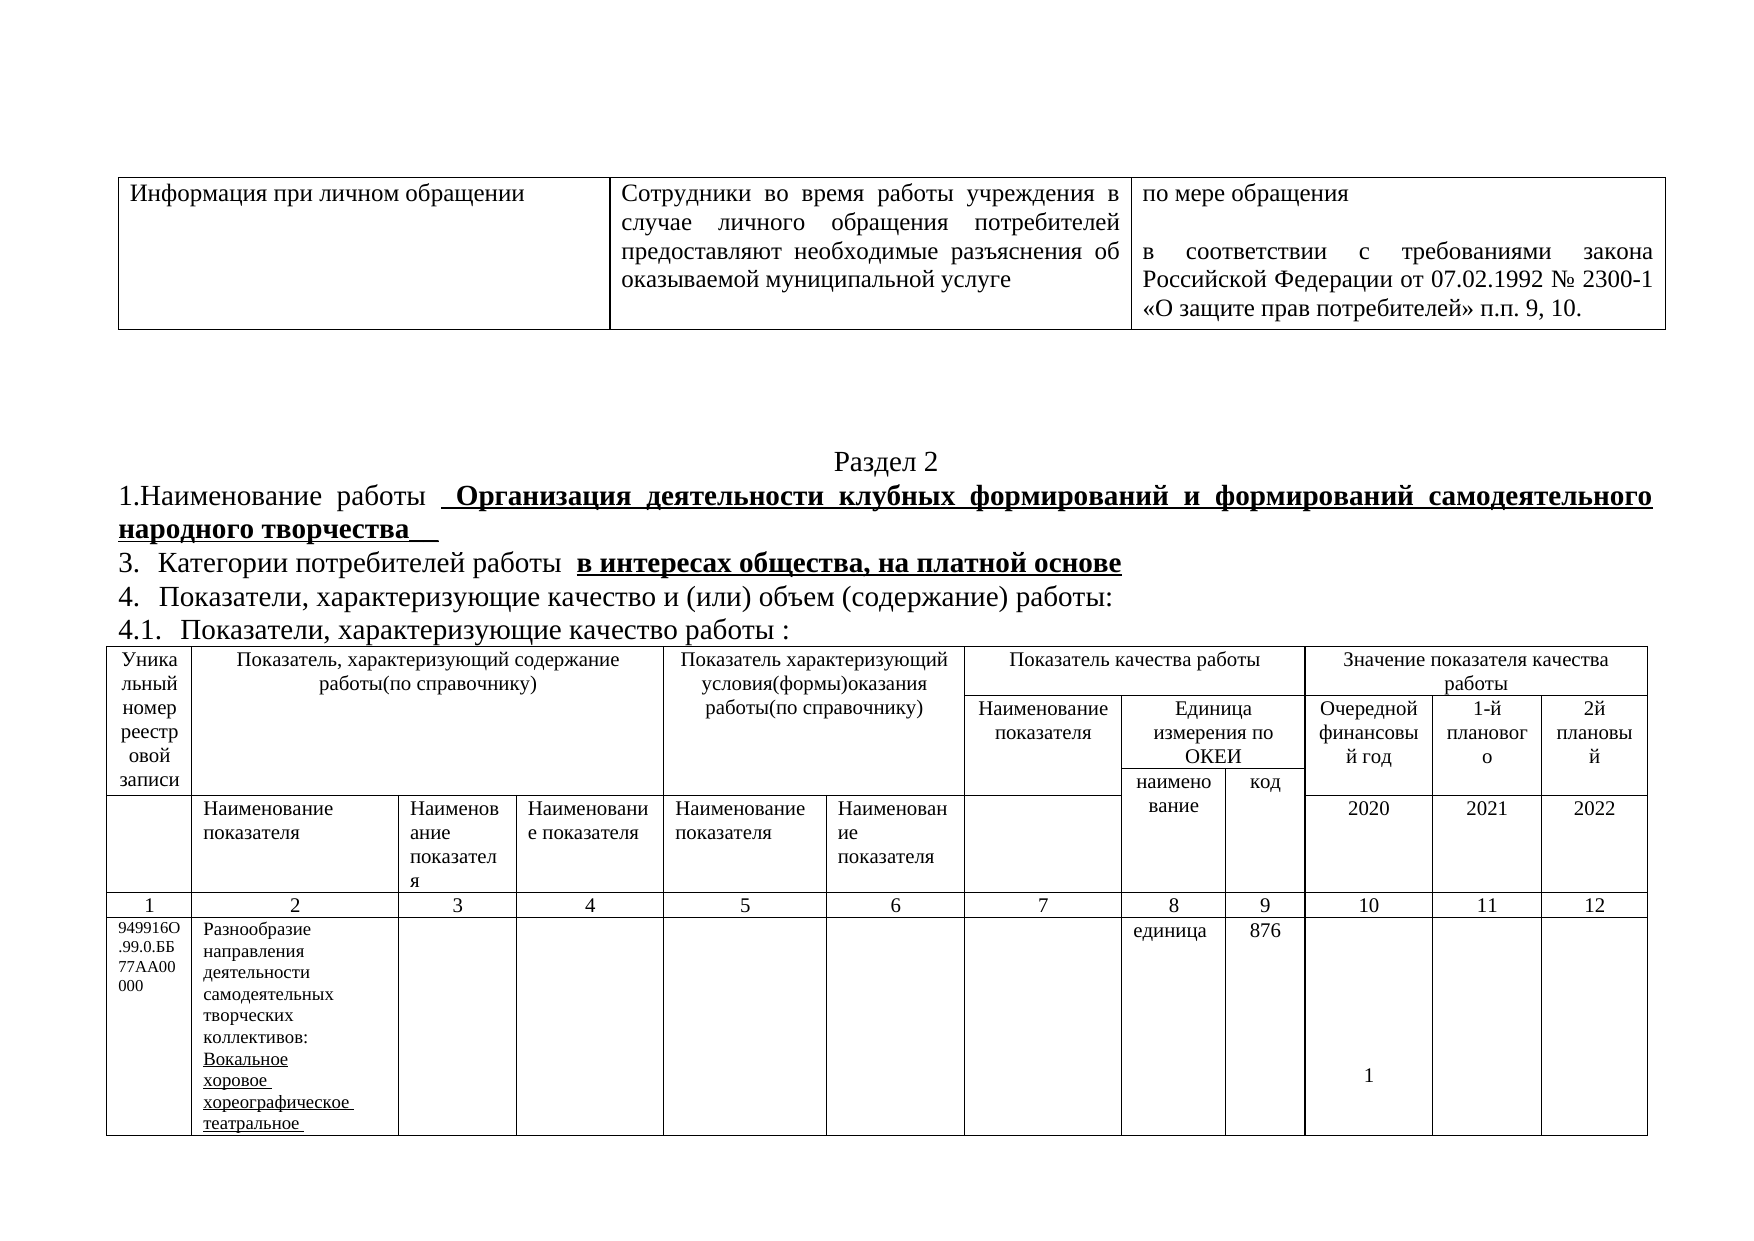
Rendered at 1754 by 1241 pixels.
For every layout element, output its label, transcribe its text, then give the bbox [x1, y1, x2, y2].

table_cell код [1226, 769, 1304, 892]
table_cell 12 [1542, 893, 1647, 917]
table_header Показатель, характеризующий содержание работы(по справочнику) [192, 647, 663, 795]
table_cell Сотрудники во время работы учреждения в случае личного обращения потребителей предоставляют необходимые разъяснения об оказываемой муниципальной услуге [611, 178, 1131, 329]
table_cell наименование [1122, 769, 1225, 892]
table_cell Наименование показателя [664, 796, 826, 892]
table_cell 1 1 [1306, 918, 1432, 1135]
table_cell 8 [1122, 893, 1225, 917]
table_cell 10 [1306, 893, 1432, 917]
table_cell 2022 [1542, 796, 1647, 892]
table_cell Наименование показателя [517, 796, 663, 892]
table_cell [827, 918, 964, 1135]
table_cell [664, 918, 826, 1135]
table_cell 1 [107, 893, 191, 917]
text 1.Наименование работы Организация деятельности клубных формирований и формирований самодеятельного народного творчества__ [118, 478, 1654, 545]
table_cell Наименование показателя [399, 796, 516, 892]
table_cell Информация при личном обращении [119, 178, 609, 329]
table_cell 2021 [1433, 796, 1541, 892]
table_cell Наименование показателя [192, 796, 398, 892]
table_cell 11 [1433, 893, 1541, 917]
table_cell 876 [1226, 918, 1304, 1135]
table_cell 4 [517, 893, 663, 917]
list Показатели, характеризующие качество и (или) объем (содержание) работы: [118, 579, 1654, 612]
table_cell [399, 918, 516, 1135]
table_header Показатель качества работы [965, 647, 1304, 695]
list Показатели, характеризующие качество работы : [118, 612, 1654, 646]
table_cell 2020 [1306, 796, 1432, 892]
table_header Значение показателя качества работы [1306, 647, 1647, 695]
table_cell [1132, 178, 1665, 329]
table_cell [517, 918, 663, 1135]
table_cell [192, 918, 398, 1135]
table_cell Наименование показателя [827, 796, 964, 892]
table_cell 1-й планового [1433, 696, 1541, 795]
table_header Показатель характеризующий условия(формы)оказания работы(по справочнику) [664, 647, 964, 795]
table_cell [107, 918, 191, 1135]
list Категории потребителей работы в интересах общества, на платной основе [118, 545, 1654, 579]
table_cell [1542, 918, 1647, 1135]
table_cell [1433, 918, 1541, 1135]
table_cell 5 [664, 893, 826, 917]
table_cell 2 [192, 893, 398, 917]
text Раздел 2 [118, 444, 1654, 478]
table_cell 9 [1226, 893, 1304, 917]
table_cell 6 [827, 893, 964, 917]
table_cell 3 [399, 893, 516, 917]
table_cell 7 [965, 893, 1121, 917]
table_cell Очередной финансовый год [1306, 696, 1432, 795]
table_cell единица [1122, 918, 1225, 1135]
table_cell Наименование показателя [965, 696, 1121, 795]
table_cell [107, 796, 191, 892]
table_cell 2й плановый [1542, 696, 1647, 795]
table_cell Единица измерения по ОКЕИ [1122, 696, 1304, 768]
table_header Уникальный номер реестровой записи [107, 647, 191, 795]
table_cell [965, 796, 1121, 892]
table_cell [965, 918, 1121, 1135]
